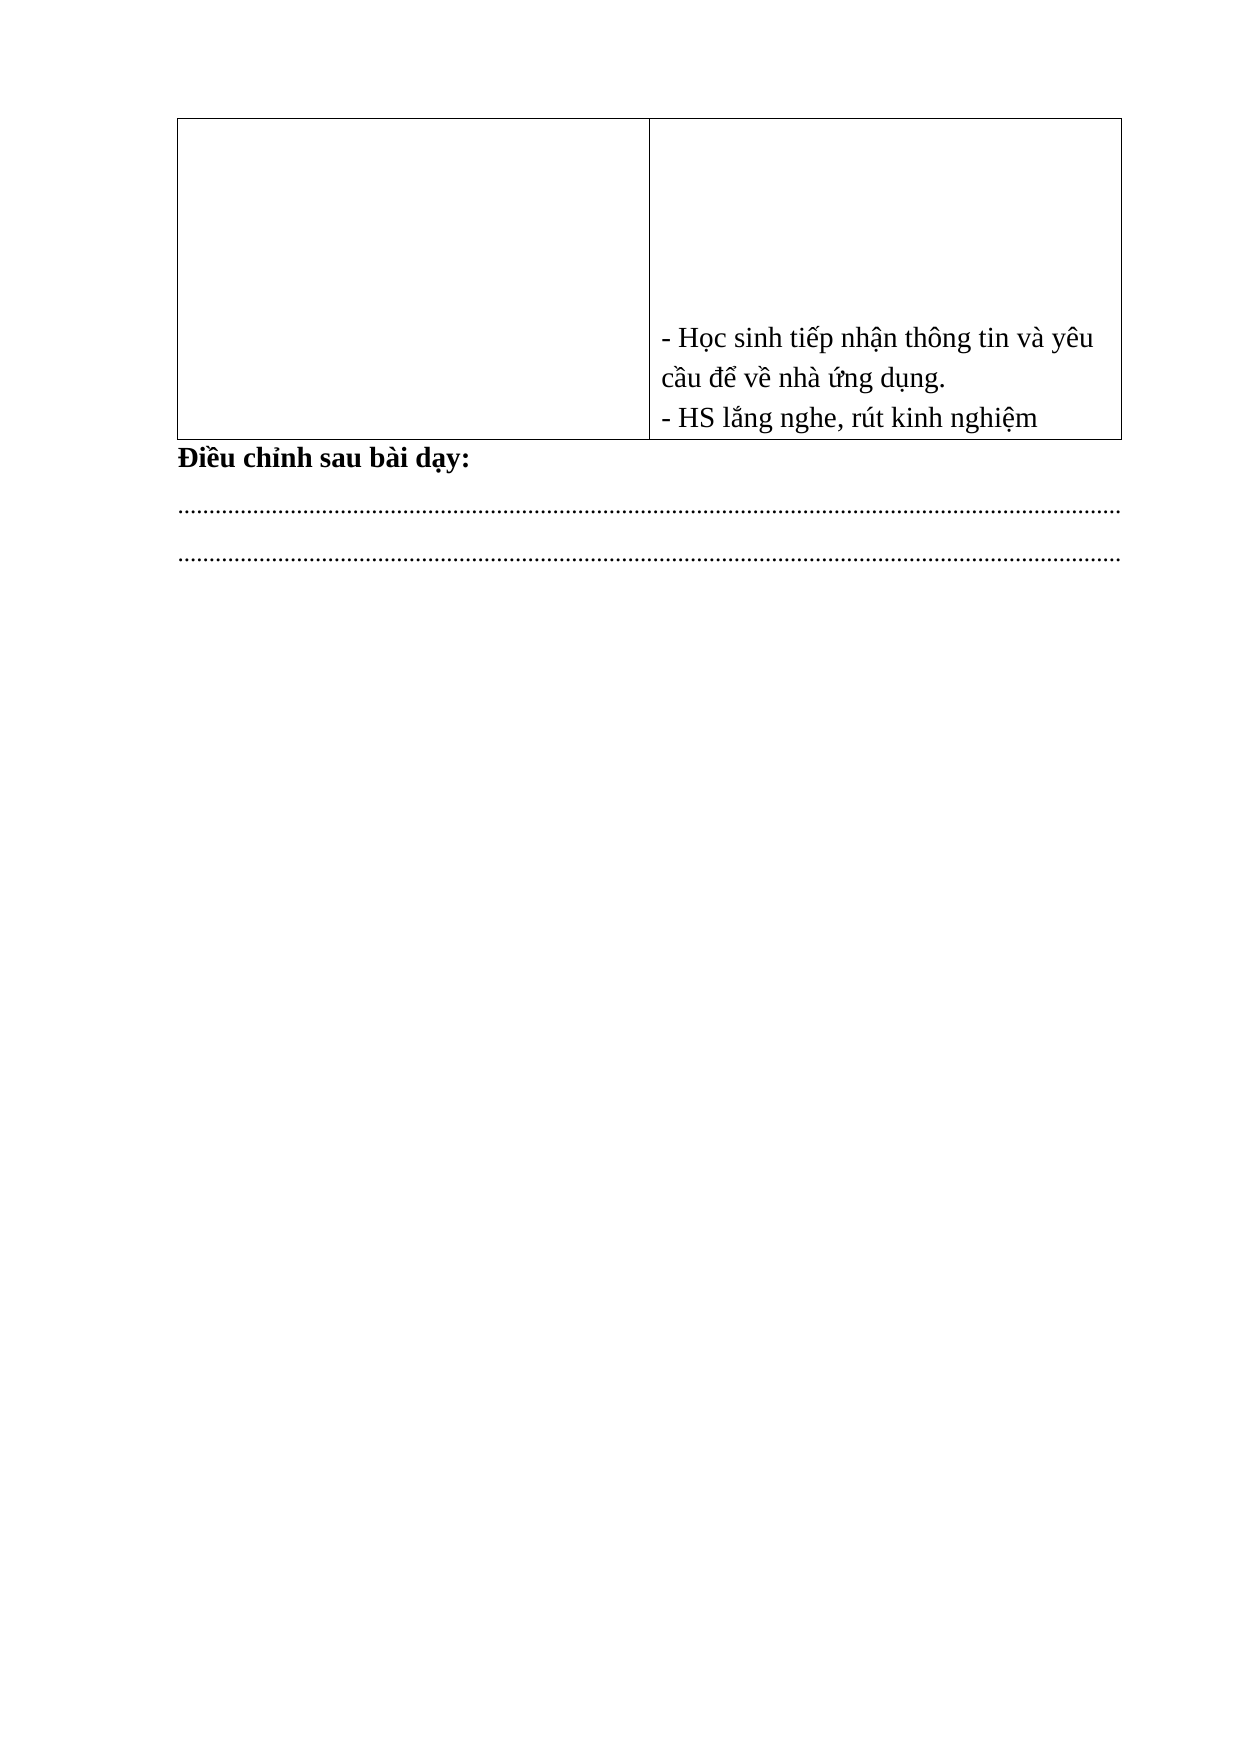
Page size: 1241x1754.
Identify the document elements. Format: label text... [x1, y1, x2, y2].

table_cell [650, 119, 1121, 439]
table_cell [178, 119, 649, 439]
text .............................................................................................................................................................................................................................................................................................................. [177, 491, 1122, 567]
text Điều chỉnh sau bài dạy: [177, 440, 1122, 474]
